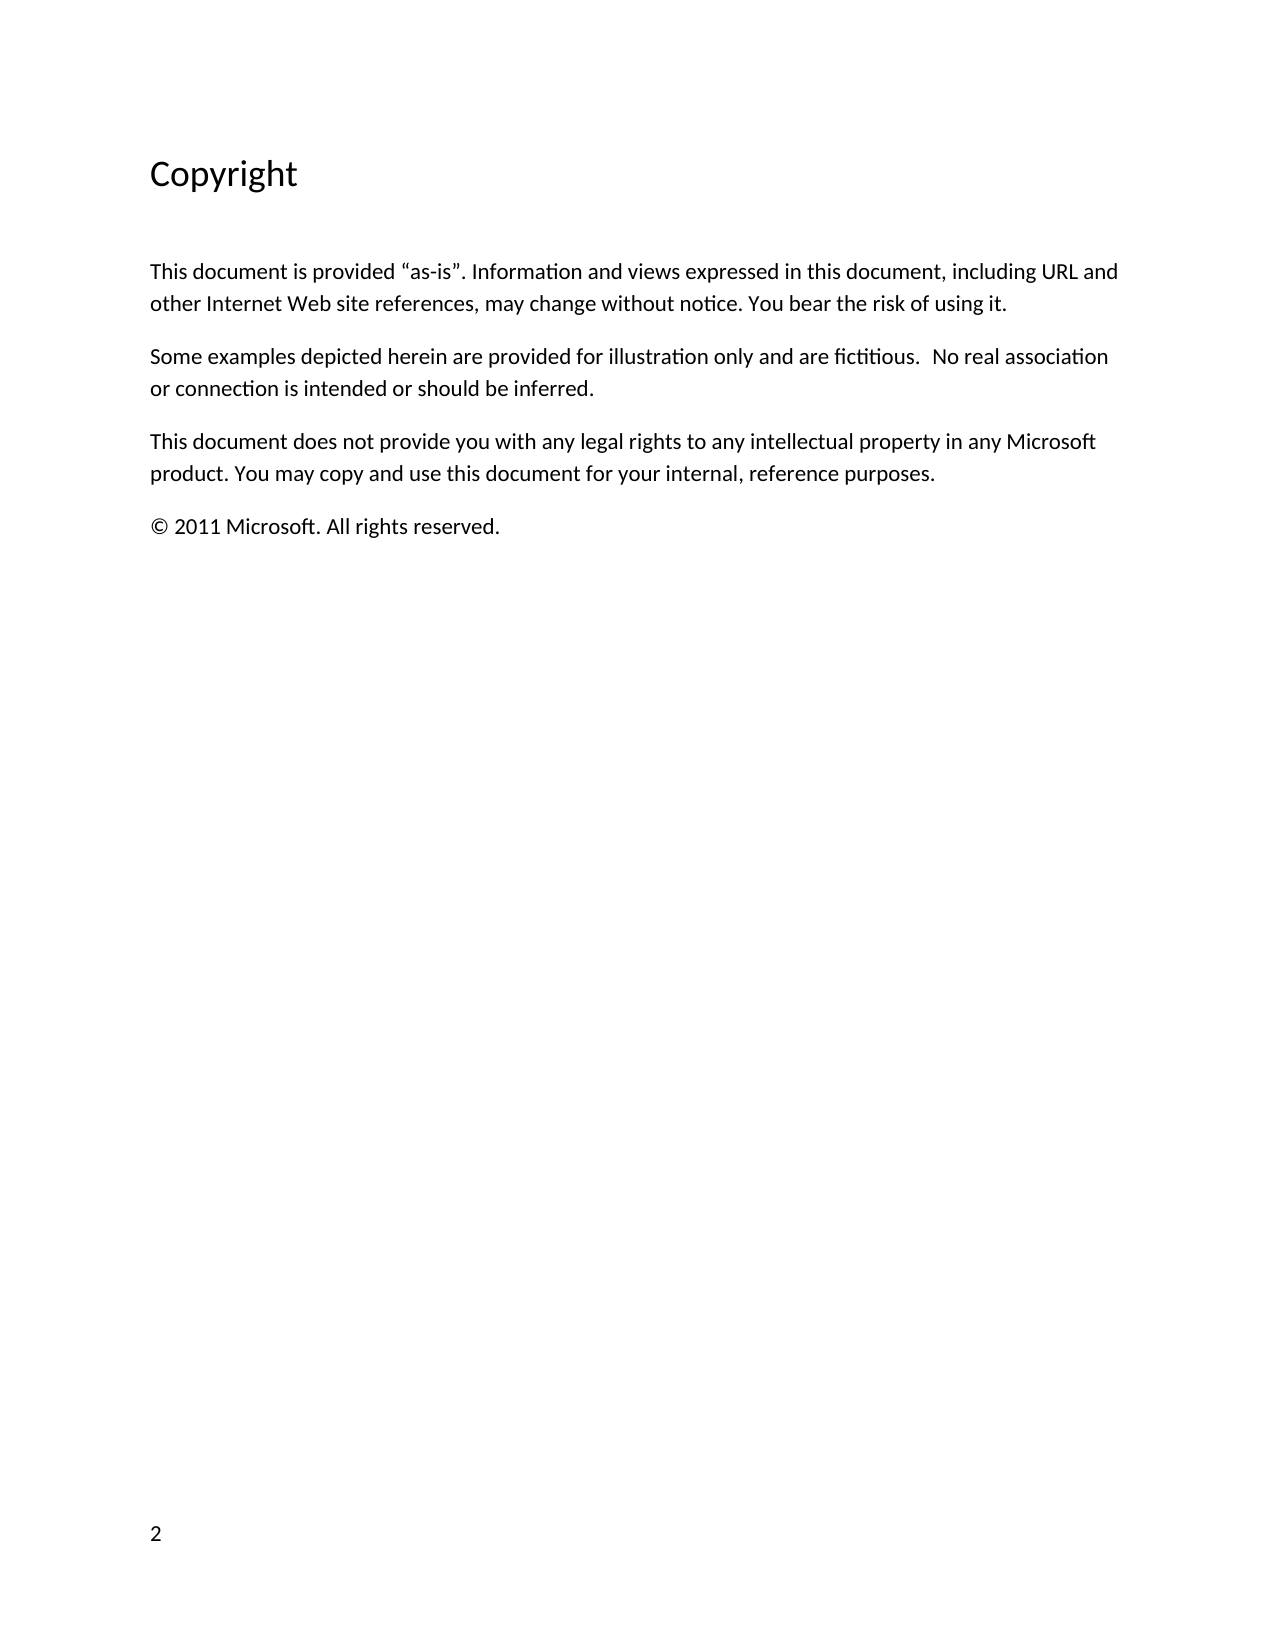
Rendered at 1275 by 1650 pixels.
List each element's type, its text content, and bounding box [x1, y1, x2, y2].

text Copyright [150, 150, 1125, 196]
text This document does not provide you with any legal rights to any intellectual property in any Microsoft product. You may copy and use this document for your internal, reference purposes. [150, 427, 1125, 487]
text © 2011 Microsoft. All rights reserved. [150, 512, 1125, 541]
list Some examples depicted herein are provided for illustration only and are fictitious. No real association or connection is intended or should be inferred. [150, 342, 1125, 402]
text This document is provided “as-is”. Information and views expressed in this document, including URL and other Internet Web site references, may change without notice. You bear the risk of using it. [150, 257, 1125, 317]
